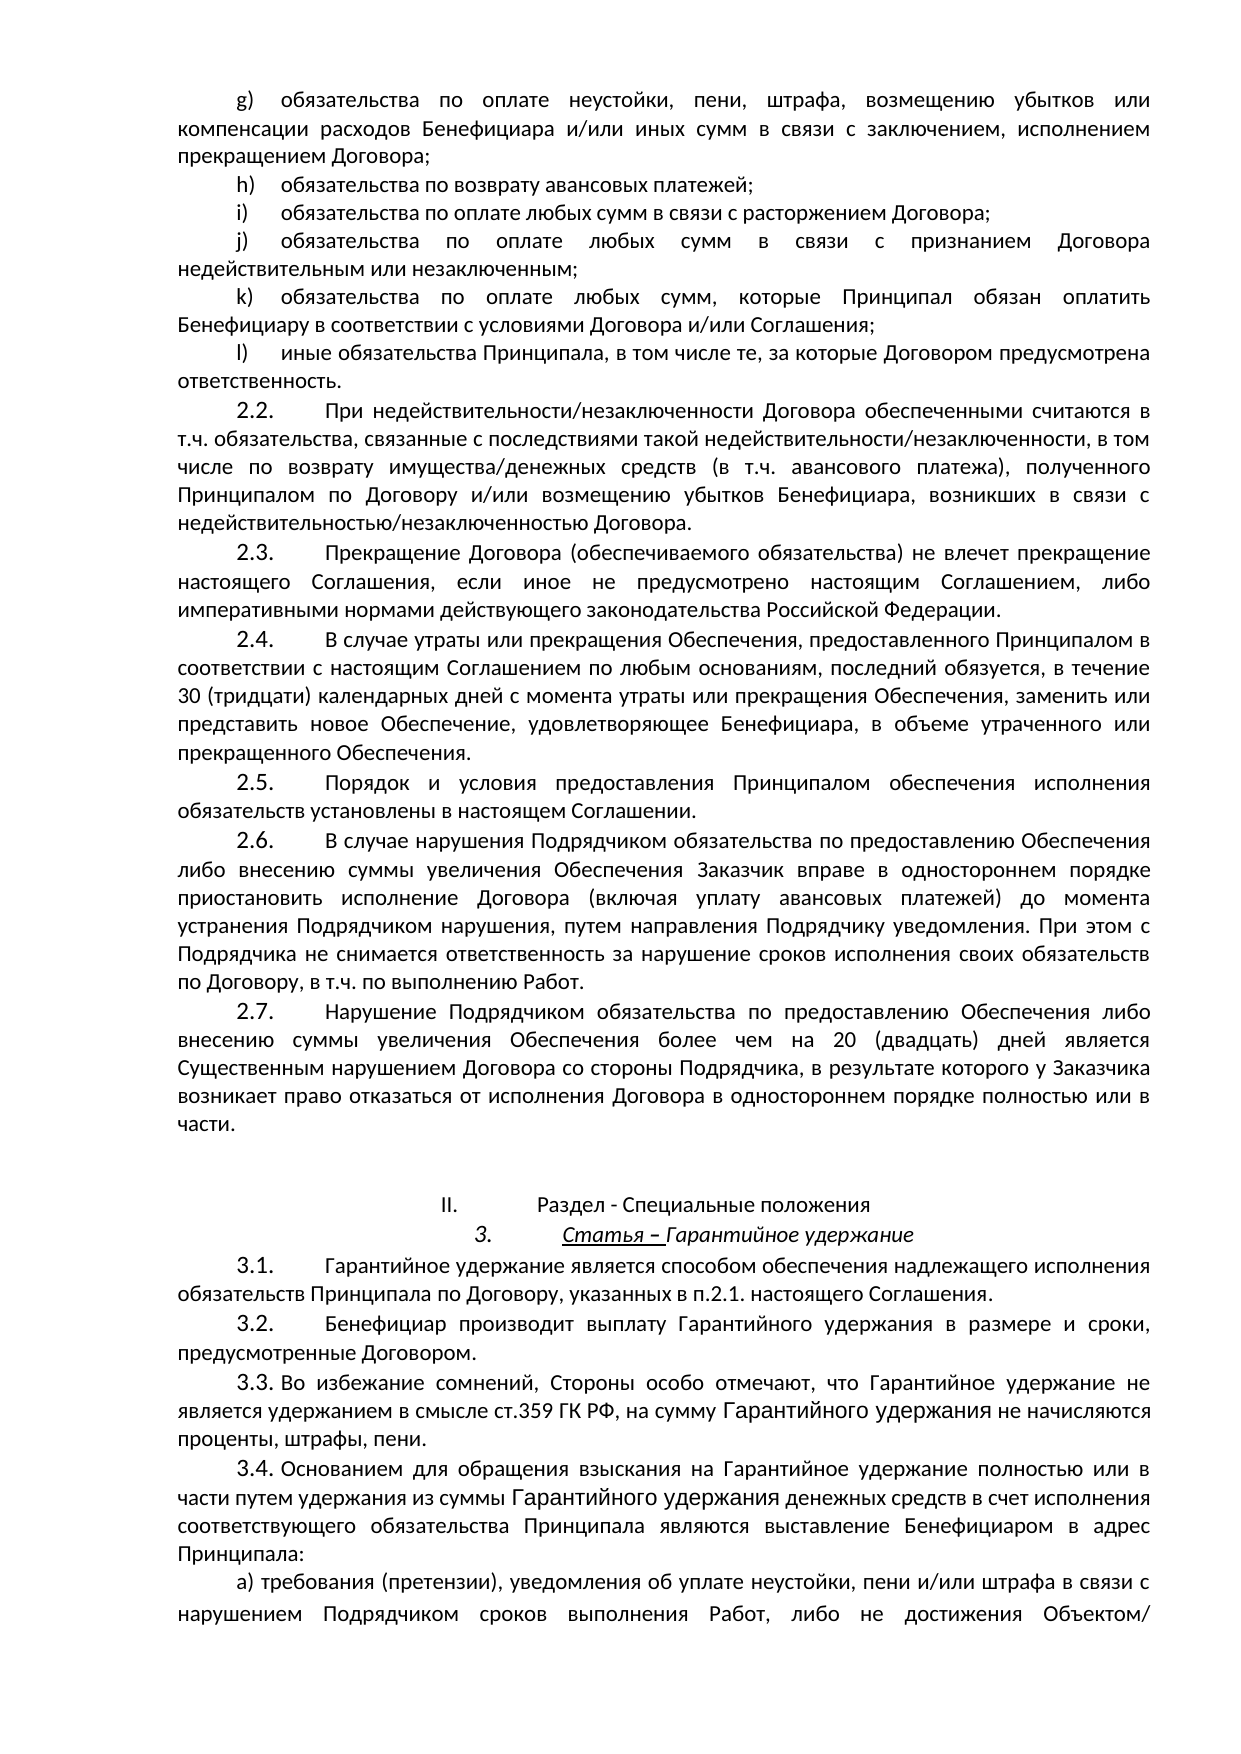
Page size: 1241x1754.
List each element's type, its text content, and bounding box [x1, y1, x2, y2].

list Прекращение Договора (обеспечиваемого обязательства) не влечет прекращение настоящего Соглашения, если иное не предусмотрено настоящим Соглашением, либо императивными нормами действующего законодательства Российской Федерации. [177, 536, 1152, 623]
list иные обязательства Принципала, в том числе те, за которые Договором предусмотрена ответственность. [177, 338, 1152, 394]
list Гарантийное удержание является способом обеспечения надлежащего исполнения обязательств Принципала по Договору, указанных в п.2.1. настоящего Соглашения. [177, 1249, 1152, 1307]
list В случае утраты или прекращения Обеспечения, предоставленного Принципалом в соответствии с настоящим Соглашением по любым основаниям, последний обязуется, в течение 30 (тридцати) календарных дней с момента утраты или прекращения Обеспечения, заменить или представить новое Обеспечение, удовлетворяющее Бенефициара, в объеме утраченного или прекращенного Обеспечения. [177, 623, 1152, 766]
list обязательства по оплате любых сумм, которые Принципал обязан оплатить Бенефициару в соответствии с условиями Договора и/или Соглашения; [177, 282, 1152, 338]
list В случае нарушения Подрядчиком обязательства по предоставлению Обеспечения либо внесению суммы увеличения Обеспечения Заказчик вправе в одностороннем порядке приостановить исполнение Договора (включая уплату авансовых платежей) до момента устранения Подрядчиком нарушения, путем направления Подрядчику уведомления. При этом с Подрядчика не снимается ответственность за нарушение сроков исполнения своих обязательств по Договору, в т.ч. по выполнению Работ. [177, 824, 1152, 995]
list обязательства по оплате любых сумм в связи с расторжением Договора; [177, 198, 1152, 226]
list Статья – Гарантийное удержание [177, 1218, 1152, 1249]
list обязательства по оплате неустойки, пени, штрафа, возмещению убытков или компенсации расходов Бенефициара и/или иных сумм в связи с заключением, исполнением прекращением Договора; [177, 86, 1152, 170]
list Раздел - Специальные положения [177, 1190, 1152, 1218]
list обязательства по оплате любых сумм в связи с признанием Договора недействительным или незаключенным; [177, 226, 1152, 282]
list Бенефициар производит выплату Гарантийного удержания в размере и сроки, предусмотренные Договором. [177, 1307, 1152, 1366]
list Во избежание сомнений, Стороны особо отмечают, что Гарантийное удержание не является удержанием в смысле ст.359 ГК РФ, на сумму Гарантийного удержания не начисляются проценты, штрафы, пени. [177, 1366, 1152, 1453]
list обязательства по возврату авансовых платежей; [177, 170, 1152, 198]
list Нарушение Подрядчиком обязательства по предоставлению Обеспечения либо внесению суммы увеличения Обеспечения более чем на 20 (двадцать) дней является Существенным нарушением Договора со стороны Подрядчика, в результате которого у Заказчика возникает право отказаться от исполнения Договора в одностороннем порядке полностью или в части. [177, 995, 1152, 1137]
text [177, 1567, 1152, 1627]
list Порядок и условия предоставления Принципалом обеспечения исполнения обязательств установлены в настоящем Соглашении. [177, 766, 1152, 824]
list Основанием для обращения взыскания на Гарантийное удержание полностью или в части путем удержания из суммы Гарантийного удержания денежных средств в счет исполнения соответствующего обязательства Принципала являются выставление Бенефициаром в адрес Принципала: [177, 1453, 1152, 1567]
list При недействительности/незаключенности Договора обеспеченными считаются в т.ч. обязательства, связанные с последствиями такой недействительности/незаключенности, в том числе по возврату имущества/денежных средств (в т.ч. авансового платежа), полученного Принципалом по Договору и/или возмещению убытков Бенефициара, возникших в связи с недействительностью/незаключенностью Договора. [177, 394, 1152, 536]
